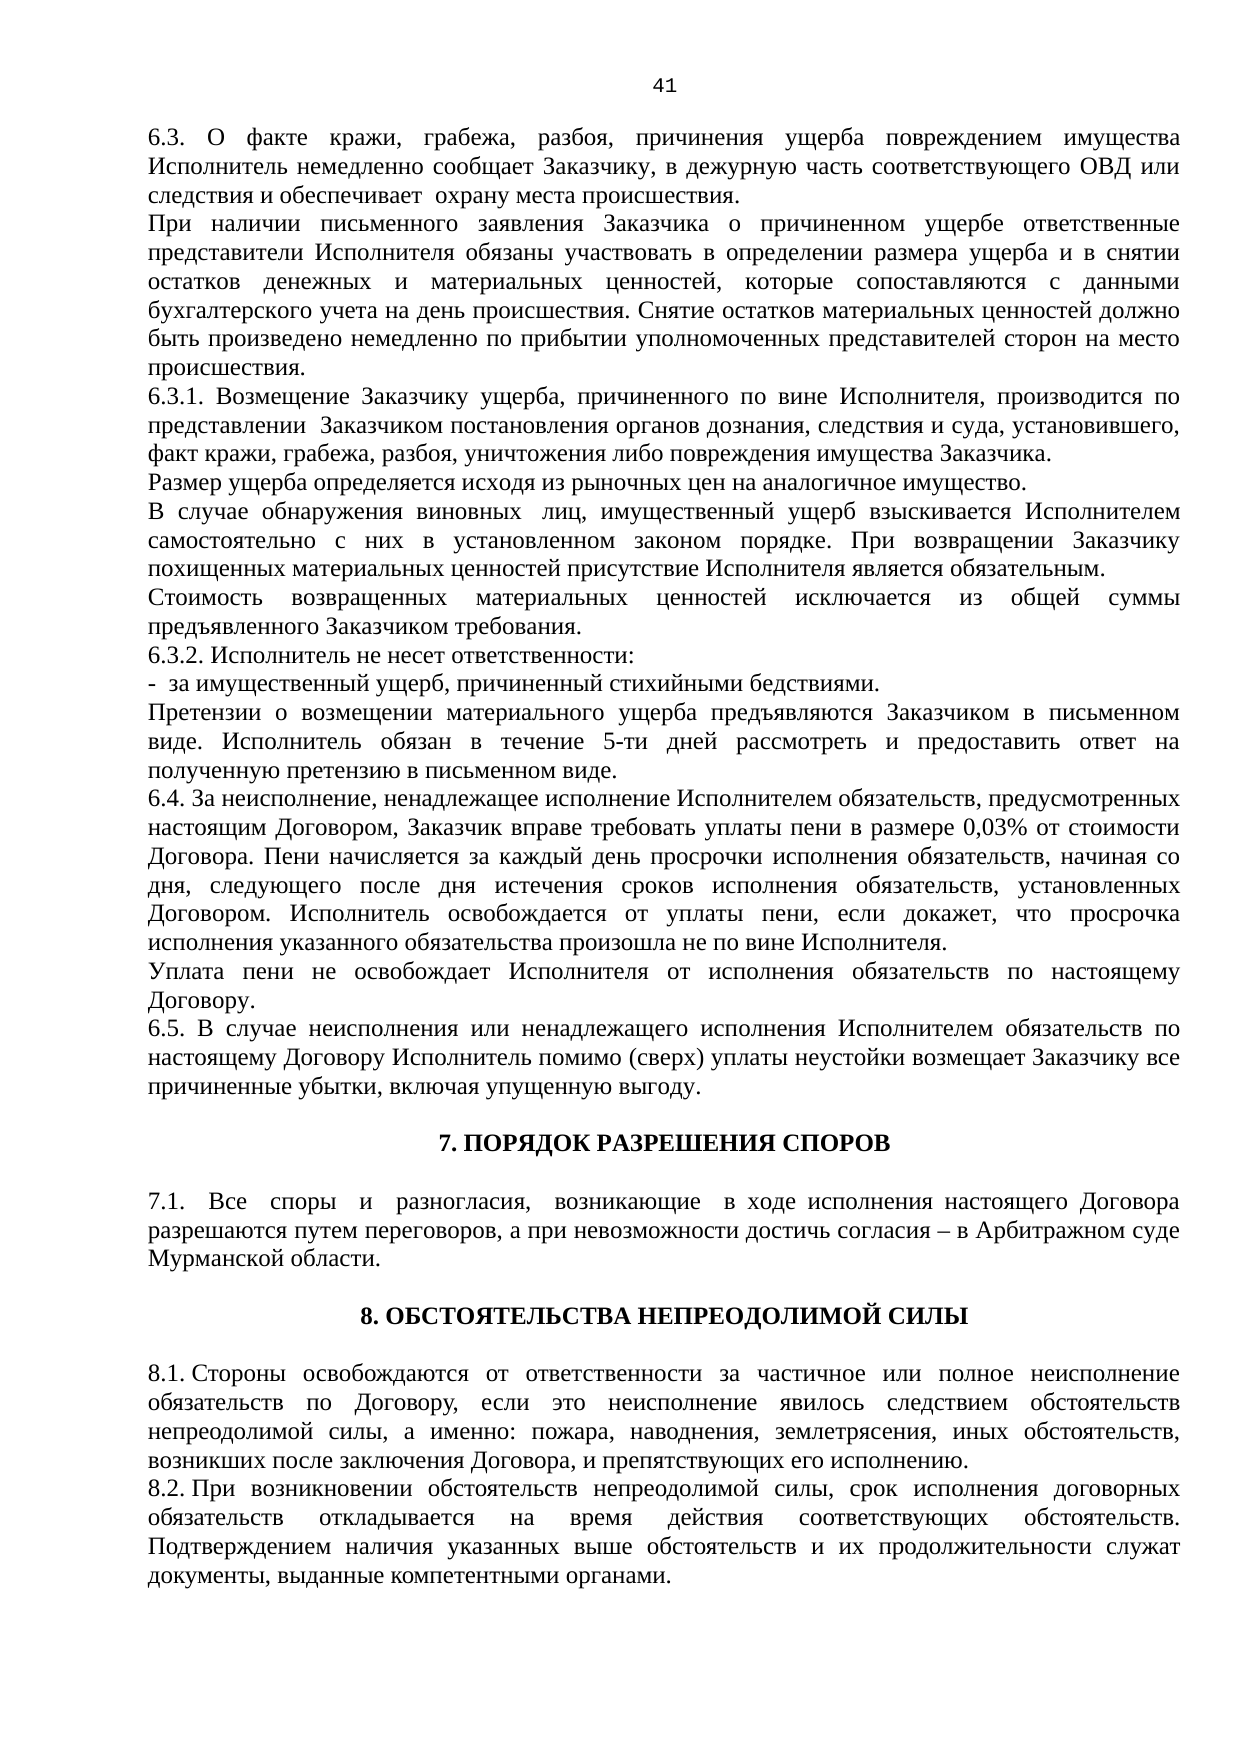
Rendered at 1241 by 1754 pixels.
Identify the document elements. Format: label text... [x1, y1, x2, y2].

text 6.5. В случае неисполнения или ненадлежащего исполнения Исполнителем обязательств по настоящему Договору Исполнитель помимо (сверх) уплаты неустойки возмещает Заказчику все причиненные убытки, включая упущенную выгоду. [148, 1013, 1181, 1100]
text 6.4. За неисполнение, ненадлежащее исполнение Исполнителем обязательств, предусмотренных настоящим Договором, Заказчик вправе требовать уплаты пени в размере 0,03% от стоимости Договора. Пени начисляется за каждый день просрочки исполнения обязательств, начиная со дня, следующего после дня истечения сроков исполнения обязательств, установленных Договором. Исполнитель освобождается от уплаты пени, если докажет, что просрочка исполнения указанного обязательства произошла не по вине Исполнителя. [148, 783, 1181, 956]
text Стоимость возвращенных материальных ценностей исключается из общей суммы предъявленного Заказчиком требования. [148, 582, 1181, 640]
text Размер ущерба определяется исходя из рыночных цен на аналогичное имущество. [148, 467, 1181, 496]
text В случае обнаружения виновных лиц, имущественный ущерб взыскивается Исполнителем самостоятельно с них в установленном законом порядке. При возвращении Заказчику похищенных материальных ценностей присутствие Исполнителя является обязательным. [148, 496, 1181, 582]
text 8.1. Стороны освобождаются от ответственности за частичное или полное неисполнение обязательств по Договору, если это неисполнение явилось следствием обстоятельств непреодолимой силы, а именно: пожара, наводнения, землетрясения, иных обстоятельств, возникших после заключения Договора, и препятствующих его исполнению. [148, 1358, 1181, 1473]
text 6.3.2. Исполнитель не несет ответственности: [148, 640, 1181, 668]
text Претензии о возмещении материального ущерба предъявляются Заказчиком в письменном виде. Исполнитель обязан в течение 5-ти дней рассмотреть и предоставить ответ на полученную претензию в письменном виде. [148, 697, 1181, 783]
text 6.3.1. Возмещение Заказчику ущерба, причиненного по вине Исполнителя, производится по представлении Заказчиком постановления органов дознания, следствия и суда, установившего, факт кражи, грабежа, разбоя, уничтожения либо повреждения имущества Заказчика. [148, 381, 1181, 467]
text При наличии письменного заявления Заказчика о причиненном ущербе ответственные представители Исполнителя обязаны участвовать в определении размера ущерба и в снятии остатков денежных и материальных ценностей, которые сопоставляются с данными бухгалтерского учета на день происшествия. Снятие остатков материальных ценностей должно быть произведено немедленно по прибытии уполномоченных представителей сторон на место происшествия. [148, 208, 1181, 381]
text 7.1. Все споры и разногласия, возникающие в ходе исполнения настоящего Договора разрешаются путем переговоров, а при невозможности достичь согласия – в Арбитражном суде Мурманской области. [148, 1186, 1181, 1272]
text - за имущественный ущерб, причиненный стихийными бедствиями. [148, 668, 1181, 697]
text 8.2. При возникновении обстоятельств непреодолимой силы, срок исполнения договорных обязательств откладывается на время действия соответствующих обстоятельств. Подтверждением наличия указанных выше обстоятельств и их продолжительности служат документы, выданные компетентными органами. [148, 1473, 1181, 1588]
text Уплата пени не освобождает Исполнителя от исполнения обязательств по настоящему Договору. [148, 956, 1181, 1013]
text 6.3. О факте кражи, грабежа, разбоя, причинения ущерба повреждением имущества Исполнитель немедленно сообщает Заказчику, в дежурную часть соответствующего ОВД или следствия и обеспечивает охрану места происшествия. [148, 122, 1181, 208]
text 7. ПОРЯДОК РАЗРЕШЕНИЯ СПОРОВ [148, 1128, 1181, 1157]
text 8. ОБСТОЯТЕЛЬСТВА НЕПРЕОДОЛИМОЙ СИЛЫ [148, 1301, 1181, 1330]
